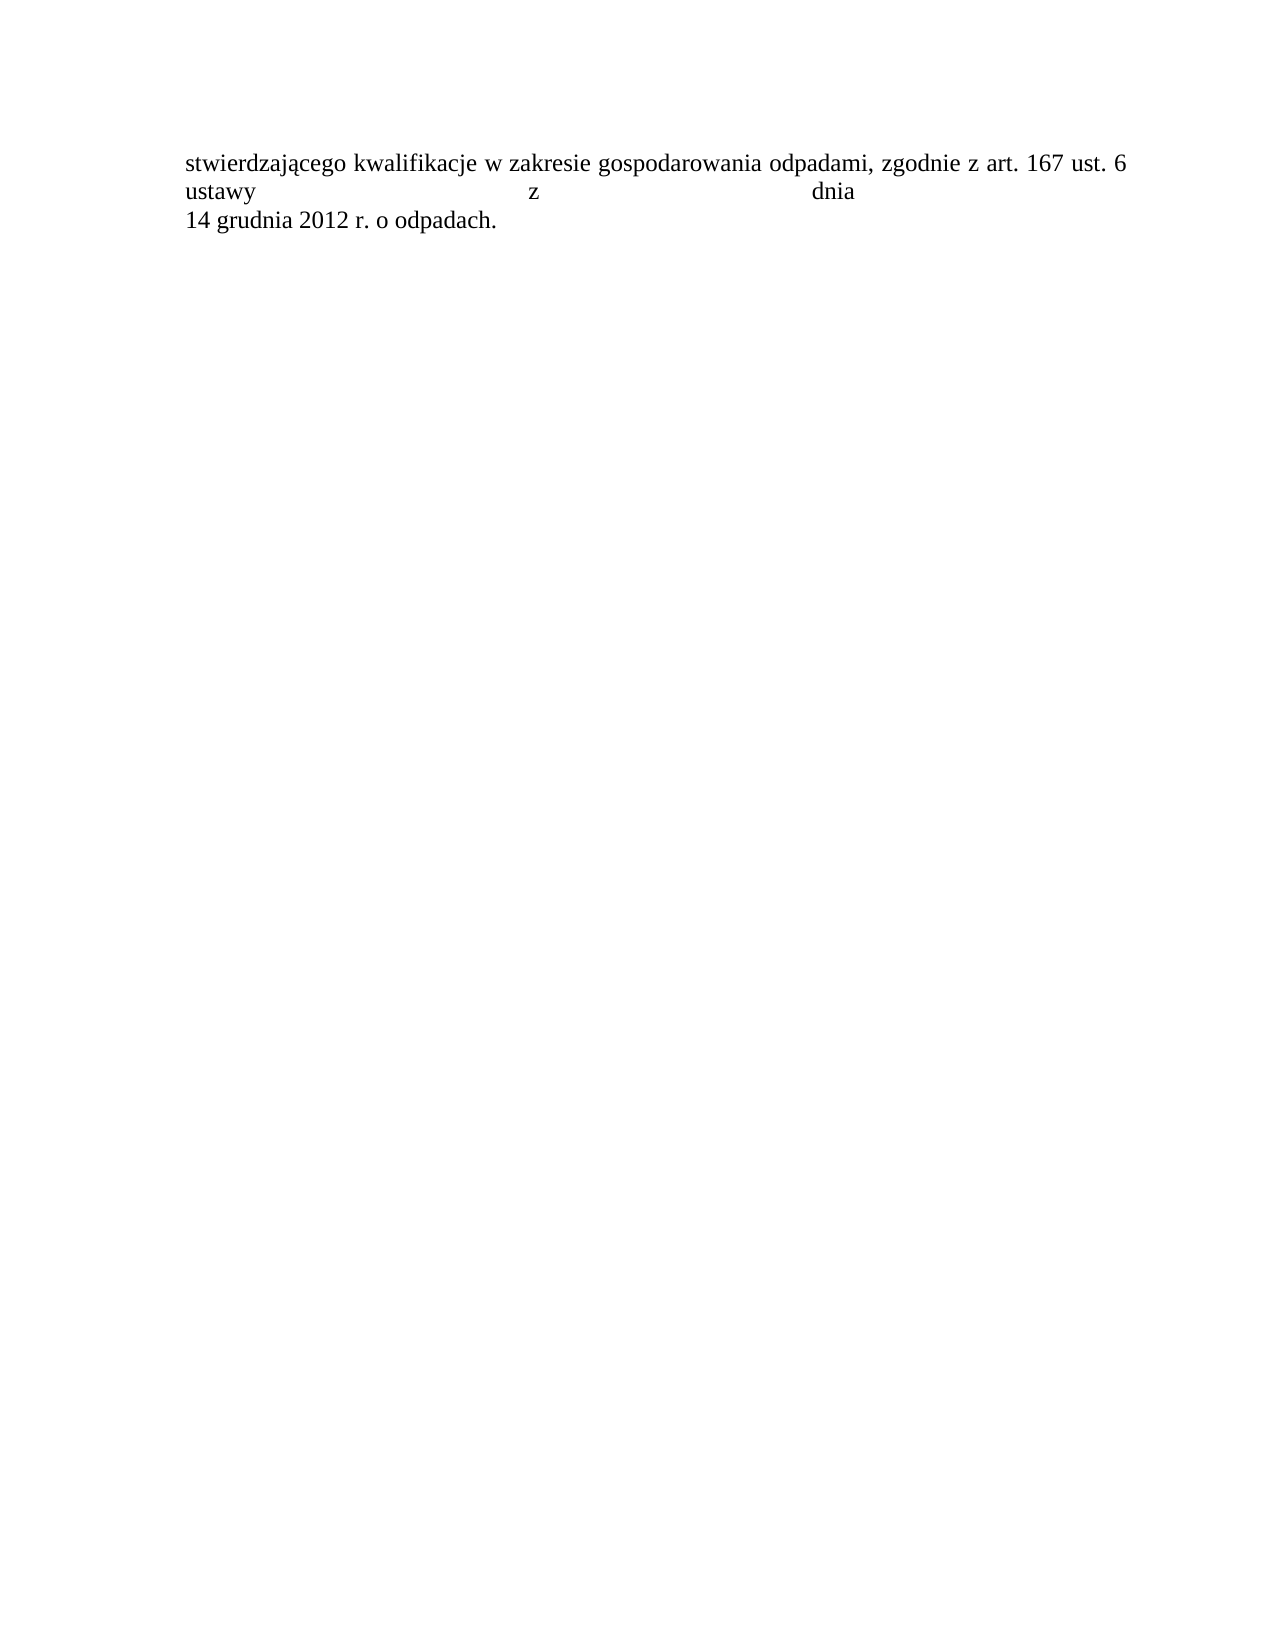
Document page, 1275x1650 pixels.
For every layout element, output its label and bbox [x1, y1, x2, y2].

list [148, 148, 1127, 234]
